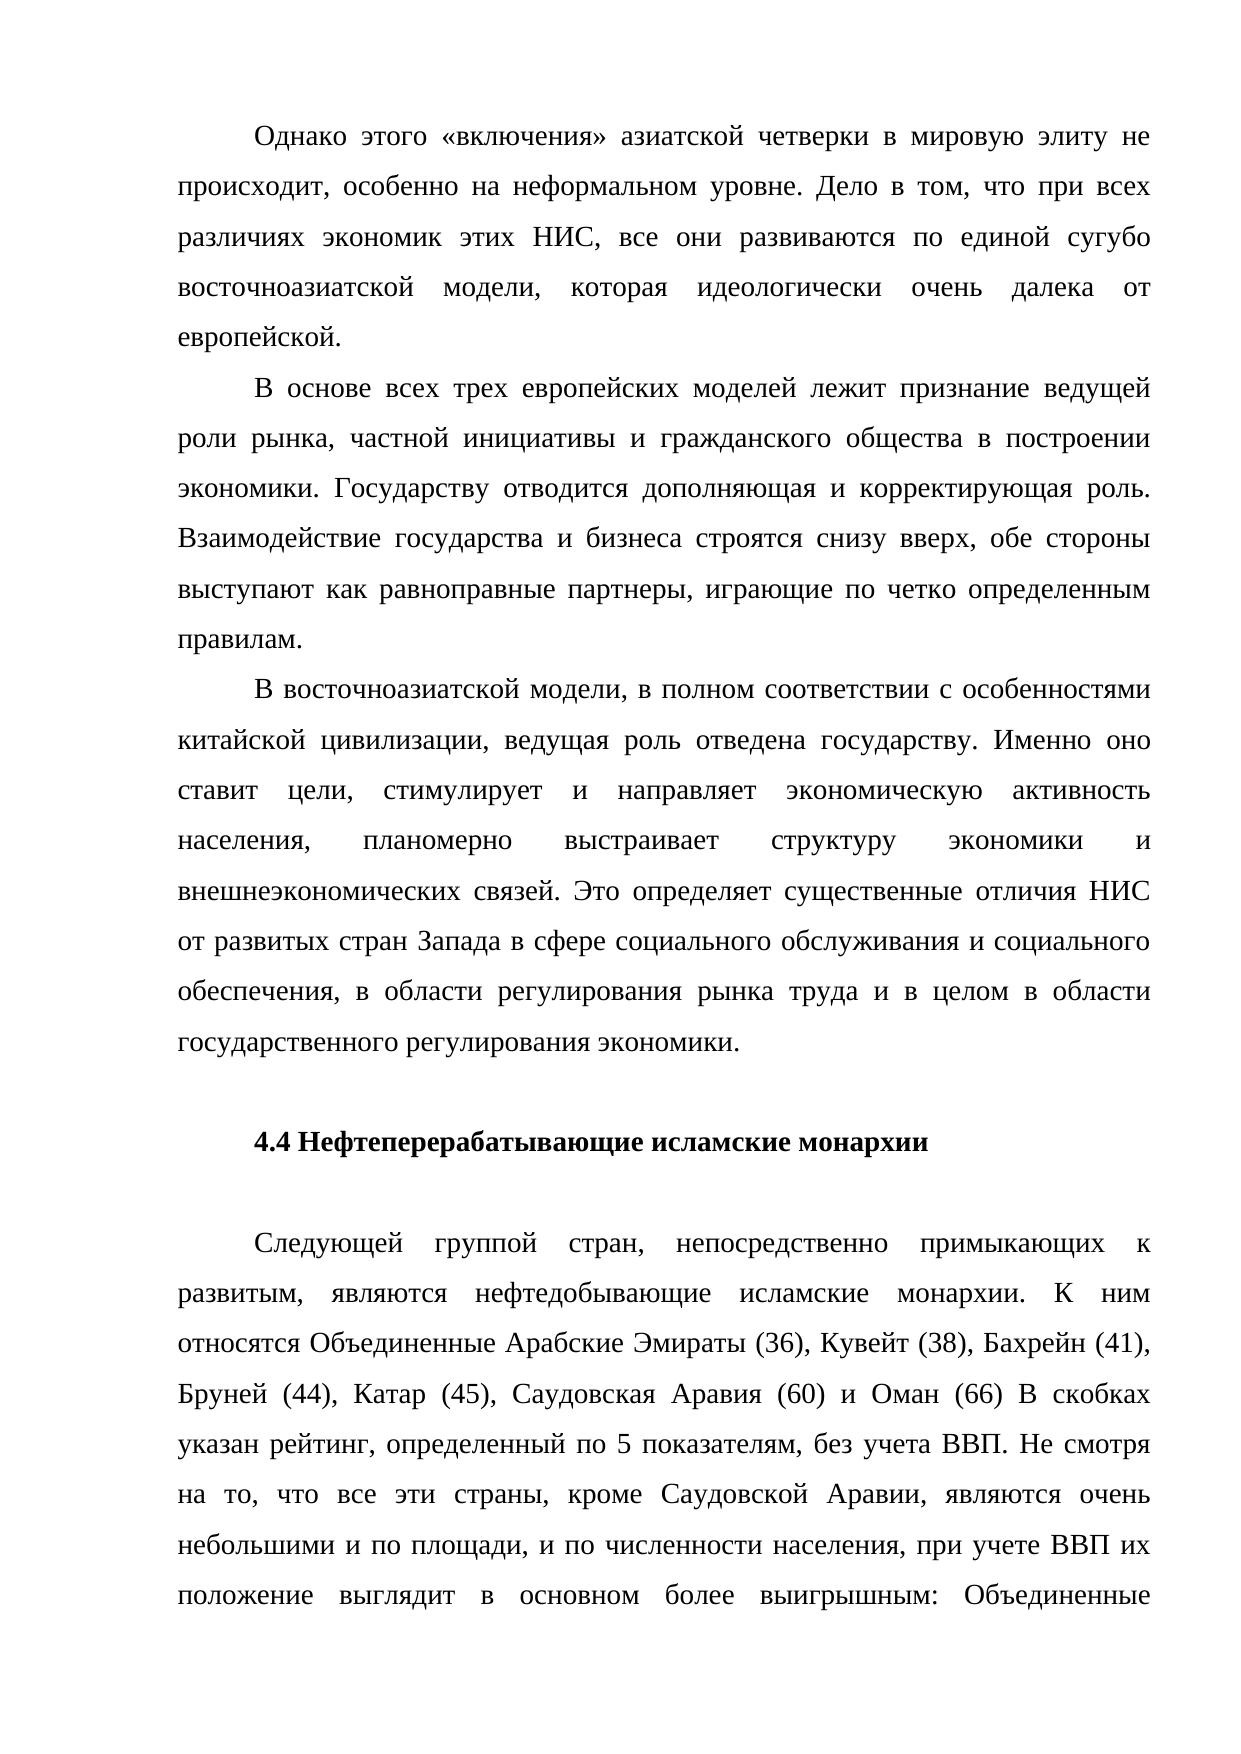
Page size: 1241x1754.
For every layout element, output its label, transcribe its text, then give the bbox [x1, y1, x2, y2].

text В восточноазиатской модели, в полном соответствии с особенностями китайской цивилизации, ведущая роль отведена государству. Именно оно ставит цели, стимулирует и направляет экономическую активность населения, планомерно выстраивает структуру экономики и внешнеэкономических связей. Это определяет существенные отличия НИС от развитых стран Запада в сфере социального обслуживания и социального обеспечения, в области регулирования рынка труда и в целом в области государственного регулирования экономики. [177, 672, 1152, 1057]
text В основе всех трех европейских моделей лежит признание ведущей роли рынка, частной инициативы и гражданского общества в построении экономики. Государству отводится дополняющая и корректирующая роль. Взаимодействие государства и бизнеса строятся снизу вверх, обе стороны выступают как равноправные партнеры, играющие по четко определенным правилам. [177, 370, 1152, 655]
text Однако этого «включения» азиатской четверки в мировую элиту не происходит, особенно на неформальном уровне. Дело в том, что при всех различиях экономик этих НИС, все они развиваются по единой сугубо восточноазиатской модели, которая идеологически очень далека от европейской. [177, 118, 1152, 353]
text 4.4 Нефтеперерабатывающие исламские монархии [177, 1124, 1152, 1158]
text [177, 1225, 1152, 1611]
